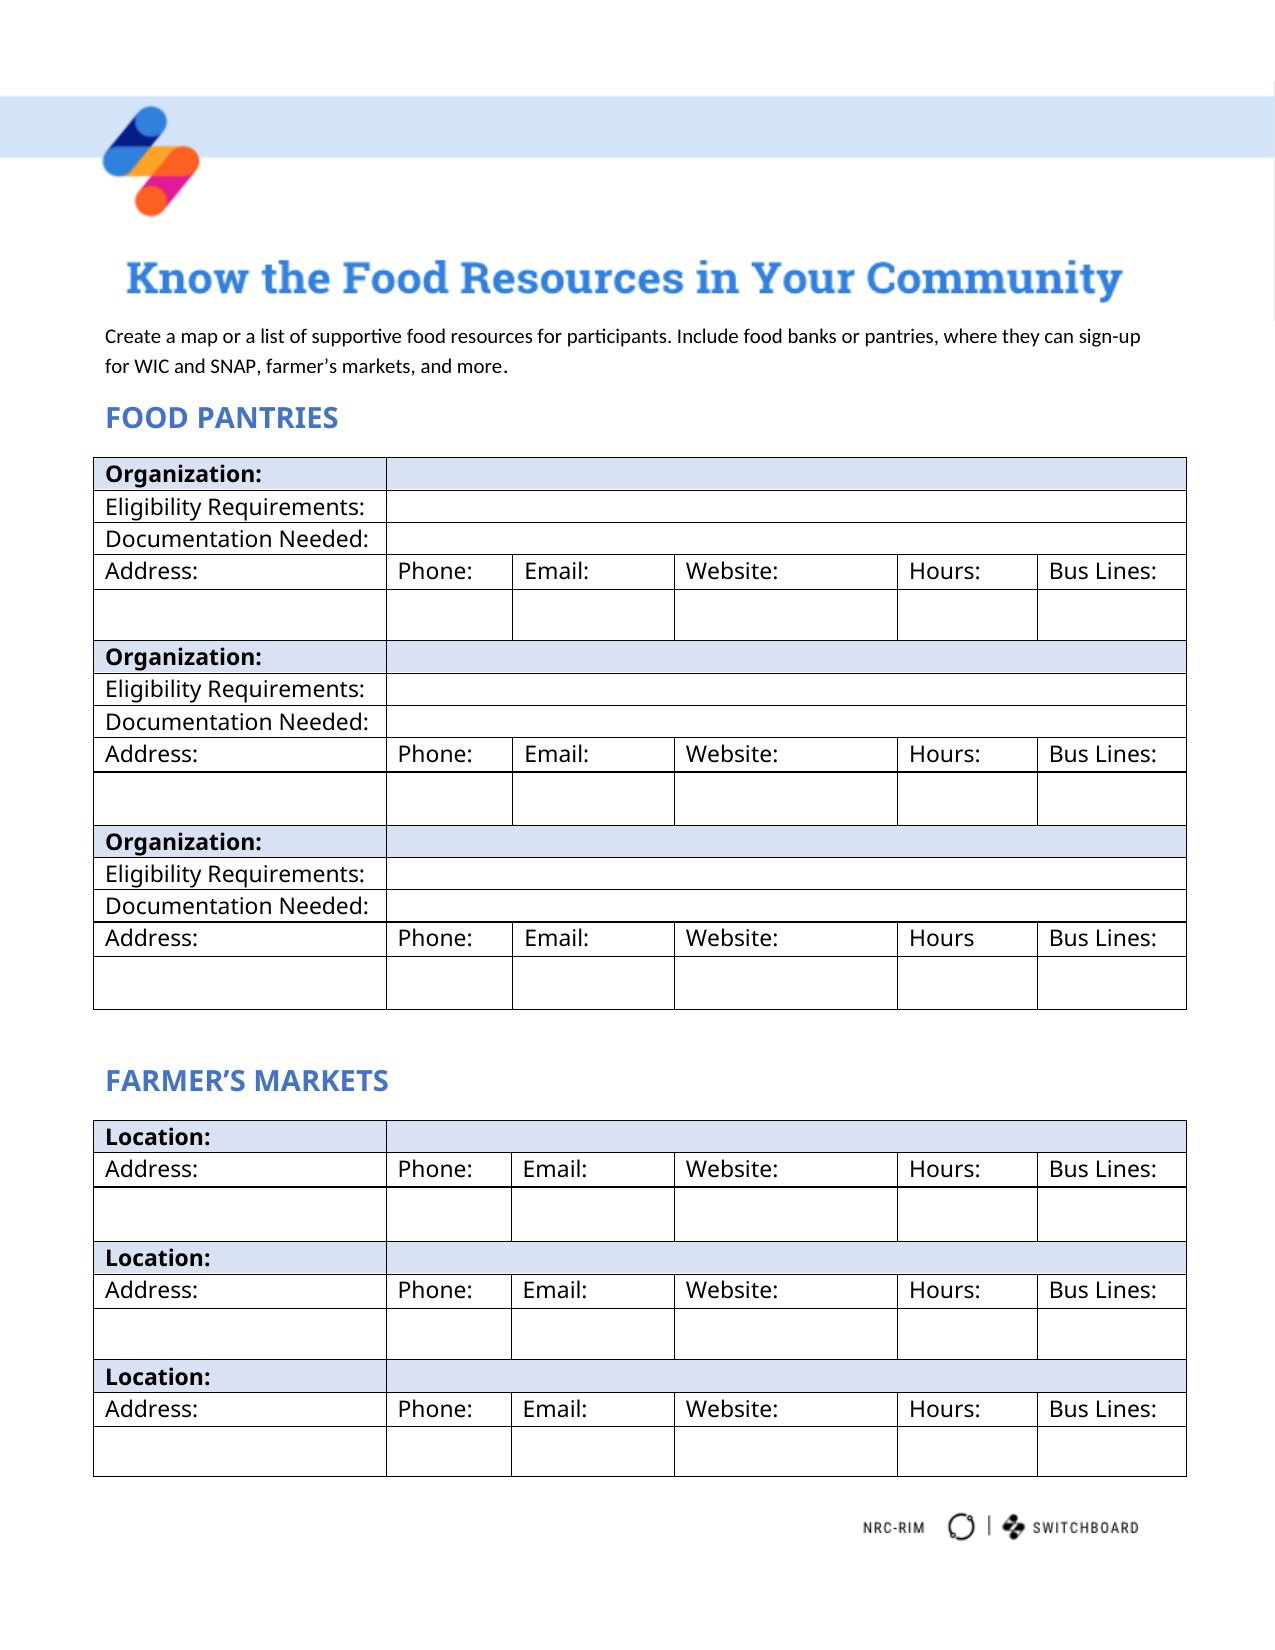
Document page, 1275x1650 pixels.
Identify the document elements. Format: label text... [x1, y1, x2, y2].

table_cell [387, 523, 1186, 554]
table_cell [1038, 1427, 1186, 1476]
table_cell Phone: [387, 738, 512, 771]
table_cell [1038, 957, 1186, 1009]
table_cell [387, 1427, 511, 1476]
table_cell Website: [675, 1153, 897, 1186]
table_cell [898, 590, 1037, 640]
table_cell [387, 491, 1186, 522]
table_cell [1038, 590, 1186, 640]
table_cell [1038, 1309, 1186, 1359]
table_cell Bus Lines: [1038, 1275, 1186, 1308]
table_cell Address: [94, 1275, 386, 1308]
text FARMER’S MARKETS [105, 1060, 1170, 1100]
table_cell [387, 674, 1186, 705]
table_cell Email: [512, 1393, 674, 1426]
table_cell [675, 773, 897, 824]
table_cell Hours: [898, 1393, 1037, 1426]
table_cell Hours: [898, 1275, 1037, 1308]
table_cell Bus Lines: [1038, 738, 1186, 771]
table_cell Website: [675, 1275, 897, 1308]
table_cell Bus Lines: [1038, 1153, 1186, 1186]
table_cell [94, 590, 386, 640]
table_cell Hours [898, 923, 1037, 956]
table_cell [512, 1427, 674, 1476]
table_cell Bus Lines: [1038, 923, 1186, 956]
table_cell [387, 957, 512, 1009]
table_cell Address: [94, 555, 386, 588]
table_cell Organization: [94, 826, 386, 857]
table_cell [94, 1427, 386, 1476]
table_cell [94, 773, 386, 824]
table_cell [675, 1188, 897, 1241]
table_cell [387, 773, 512, 824]
table_cell Eligibility Requirements: [94, 674, 386, 705]
table_cell [387, 1309, 511, 1359]
table_cell [387, 1242, 1186, 1273]
table_cell Email: [512, 1275, 674, 1308]
table_cell [675, 957, 897, 1009]
table_cell [675, 1309, 897, 1359]
table_header Organization: [94, 458, 386, 489]
table_cell [513, 773, 674, 824]
table_cell [898, 1427, 1037, 1476]
table_cell Documentation Needed: [94, 523, 386, 554]
table_cell Phone: [387, 923, 512, 956]
table_cell Bus Lines: [1038, 1393, 1186, 1426]
table_cell [898, 1309, 1037, 1359]
table_cell [898, 1188, 1037, 1241]
table_cell [898, 773, 1037, 824]
table_cell Website: [675, 738, 897, 771]
table_header Location: [94, 1121, 386, 1152]
table_cell [387, 826, 1186, 857]
table_cell [1038, 1188, 1186, 1241]
table_cell [387, 590, 512, 640]
table_cell Email: [512, 1153, 674, 1186]
table_cell Documentation Needed: [94, 890, 386, 921]
table_cell Website: [675, 1393, 897, 1426]
table_cell Bus Lines: [1038, 555, 1186, 588]
table_cell [512, 1188, 674, 1241]
table_cell [387, 641, 1186, 672]
table_cell Phone: [387, 555, 512, 588]
table_cell [387, 706, 1186, 737]
table_cell Address: [94, 738, 386, 771]
table_cell [675, 1427, 897, 1476]
table_cell [513, 957, 674, 1009]
table_cell [512, 1309, 674, 1359]
table_cell Website: [675, 923, 897, 956]
table_cell Location: [94, 1242, 386, 1273]
table_header [387, 458, 1186, 489]
table_cell [898, 957, 1037, 1009]
table_cell Documentation Needed: [94, 706, 386, 737]
table_cell [94, 1309, 386, 1359]
table_cell [513, 590, 674, 640]
table_cell Phone: [387, 1275, 511, 1308]
table_cell Address: [94, 1393, 386, 1426]
table_cell Location: [94, 1360, 386, 1392]
text Create a map or a list of supportive food resources for participants. Include food banks or pantries, where they can sign-up for WIC and SNAP, farmer’s markets, and more. [105, 322, 1170, 379]
table_cell Hours: [898, 555, 1037, 588]
table_cell Organization: [94, 641, 386, 672]
text FOOD PANTRIES [105, 398, 1170, 437]
table_cell [387, 1360, 1186, 1392]
table_cell [1038, 773, 1186, 824]
table_cell Phone: [387, 1393, 511, 1426]
table_header [387, 1121, 1186, 1152]
table_cell Phone: [387, 1153, 511, 1186]
table_cell Eligibility Requirements: [94, 491, 386, 522]
table_cell [387, 858, 1186, 889]
table_cell Address: [94, 923, 386, 956]
table_cell [387, 890, 1186, 921]
table_cell [94, 1188, 386, 1241]
table_cell [675, 590, 897, 640]
table_cell Address: [94, 1153, 386, 1186]
table_cell Hours: [898, 738, 1037, 771]
table_cell Eligibility Requirements: [94, 858, 386, 889]
table_cell [387, 1188, 511, 1241]
table_cell Email: [513, 738, 674, 771]
table_cell Email: [513, 555, 674, 588]
table_cell Email: [513, 923, 674, 956]
table_cell Hours: [898, 1153, 1037, 1186]
table_cell Website: [675, 555, 897, 588]
table_cell [94, 957, 386, 1009]
